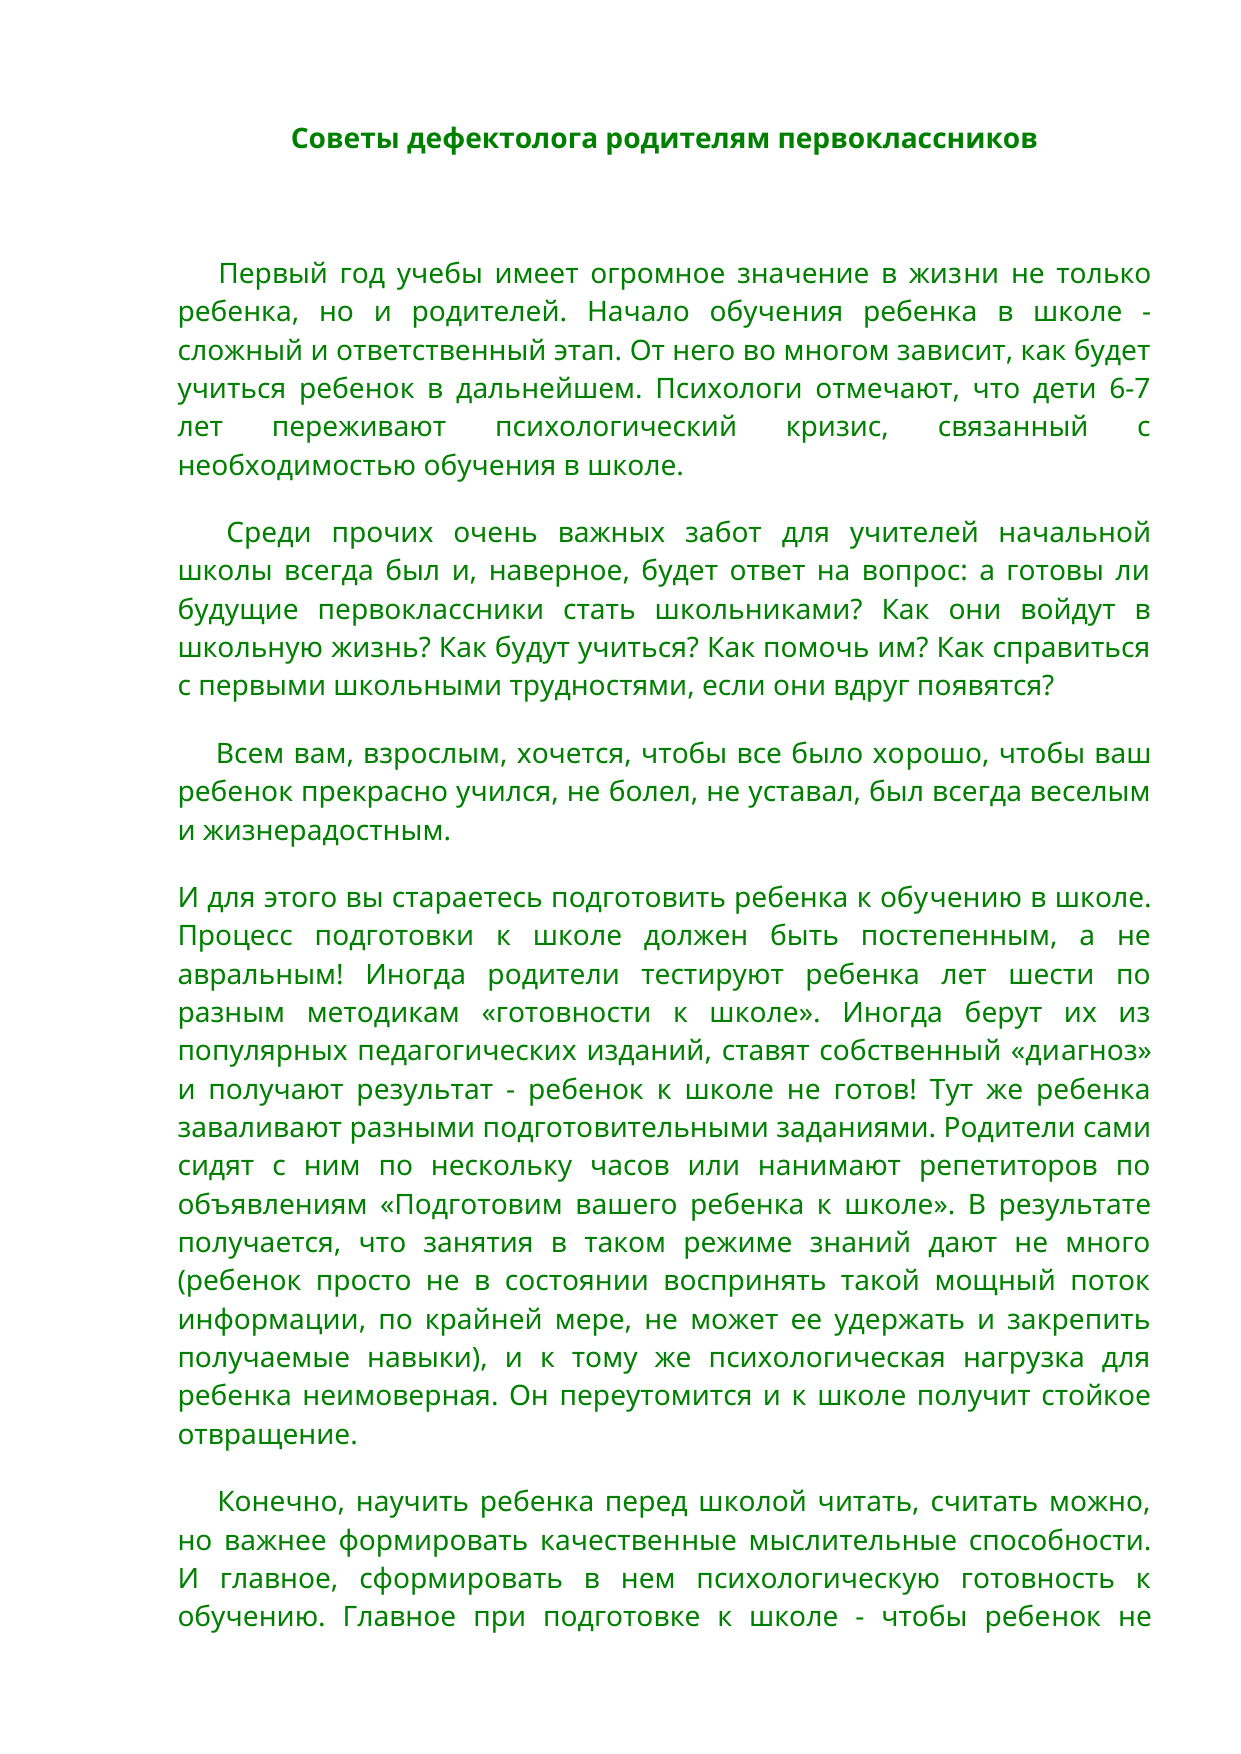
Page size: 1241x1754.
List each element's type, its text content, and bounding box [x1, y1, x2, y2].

text Среди прочих очень важных забот для учителей начальной школы всегда был и, наверное, будет ответ на вопрос: а готовы ли будущие первоклассники стать школьниками? Как они войдут в школьную жизнь? Как будут учиться? Как помочь им? Как справиться с первыми школьными трудностями, если они вдруг появятся? [177, 512, 1152, 704]
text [177, 1481, 1152, 1635]
text Всем вам, взрослым, хочется, чтобы все было хорошо, чтобы ваш ребенок прекрасно учился, не болел, не уставал, был всегда веселым и жизнерадостным. [177, 733, 1152, 848]
text Первый год учебы имеет огромное значение в жизни не только ребенка, но и родителей. Начало обучения ребенка в школе - сложный и ответственный этап. От него во многом зависит, как будет учиться ребенок в дальнейшем. Психологи отмечают, что дети 6-7 лет переживают психологический кризис, связанный с необходимостью обучения в школе. [177, 253, 1152, 483]
text Советы дефектолога родителям первоклассников [177, 118, 1152, 156]
text И для этого вы стараетесь подготовить ребенка к обучению в школе. Процесс подготовки к школе должен быть постепенным, а не авральным! Иногда родители тестируют ребенка лет шести по разным методикам «готовности к школе». Иногда берут их из популярных педагогических изданий, ставят собственный «диагноз» и получают результат - ребенок к школе не готов! Тут же ребенка заваливают разными подготовительными заданиями. Родители сами сидят с ним по нескольку часов или нанимают репетиторов по объявлениям «Подготовим вашего ребенка к школе». В результате получается, что занятия в таком режиме знаний дают не много (ребенок просто не в состоянии воспринять такой мощный поток информации, по крайней мере, не может ее удержать и закрепить получаемые навыки), и к тому же психологическая нагрузка для ребенка неимоверная. Он переутомится и к школе получит стойкое отвращение. [177, 877, 1152, 1452]
